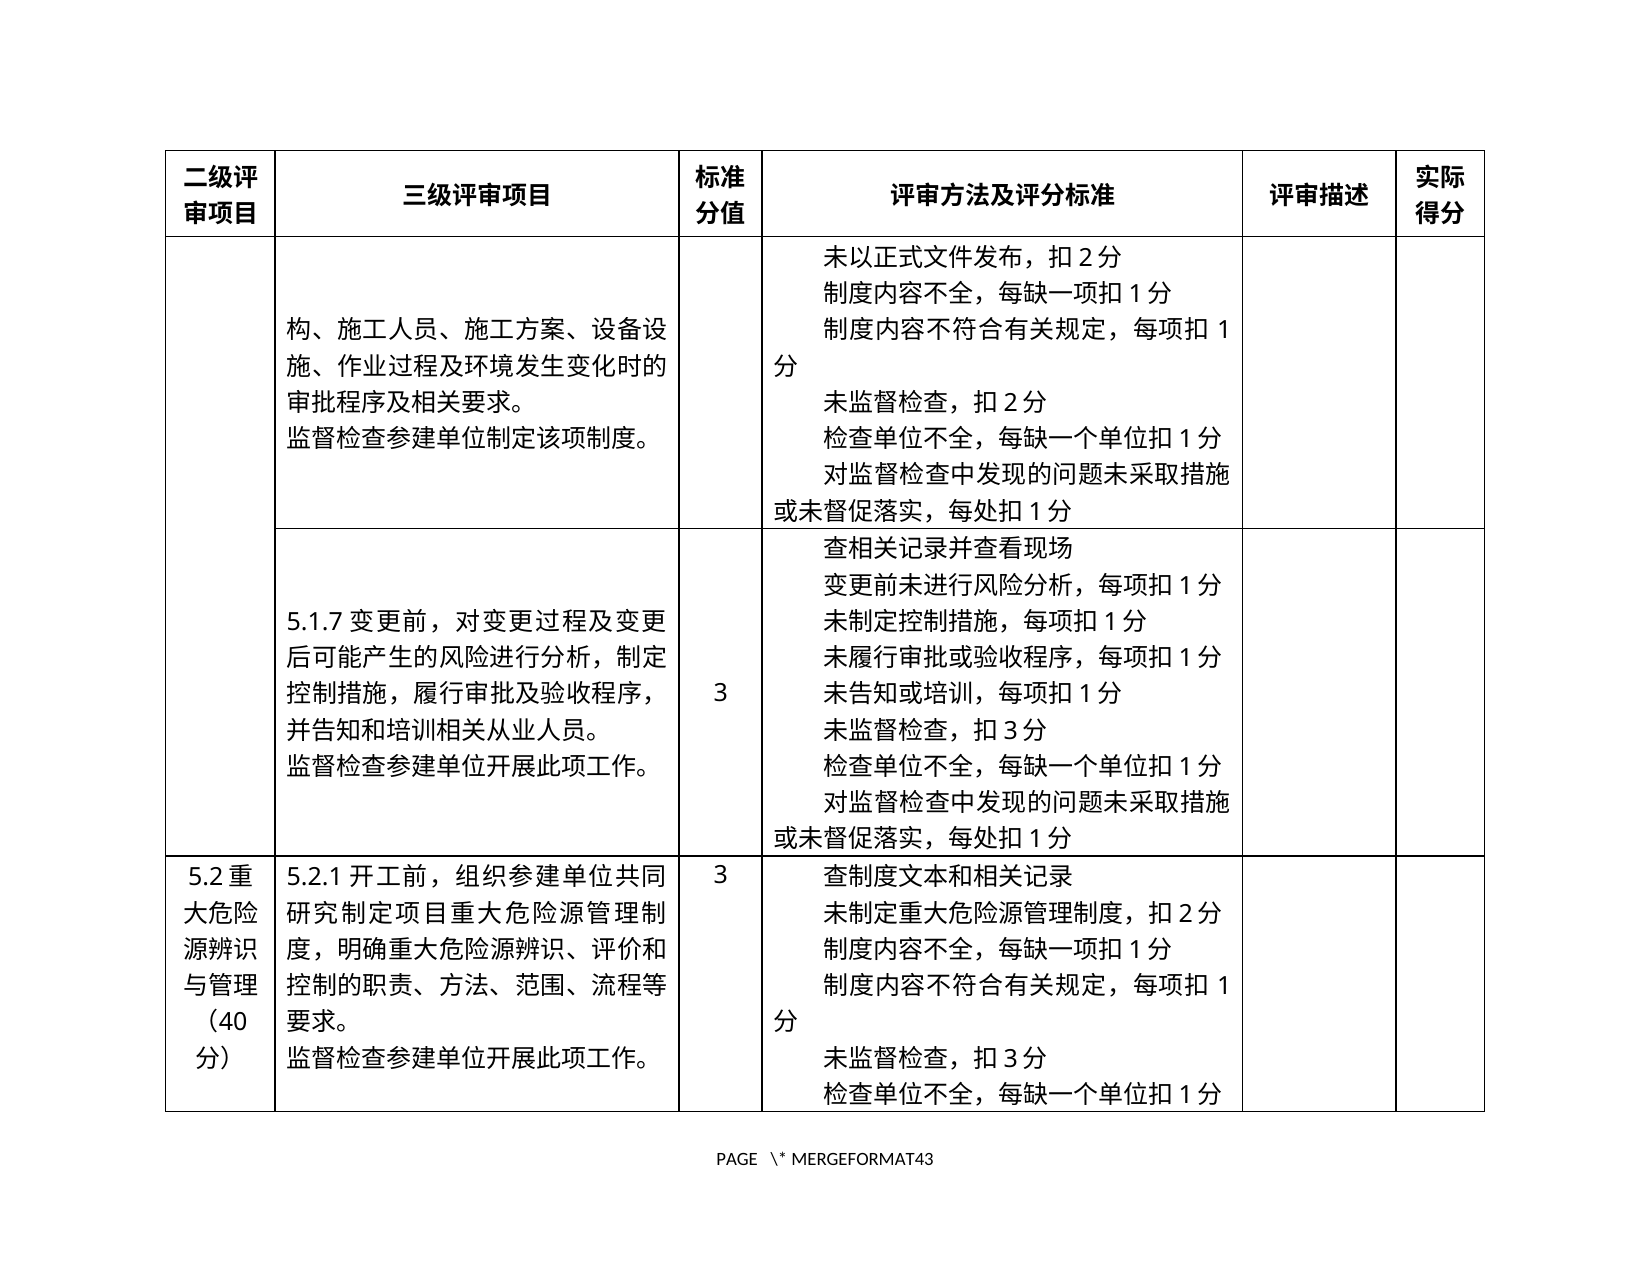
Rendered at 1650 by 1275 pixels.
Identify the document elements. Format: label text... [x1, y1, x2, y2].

table_header 二级评审项目 [166, 151, 274, 236]
table_header 评审描述 [1243, 151, 1395, 236]
table_header 评审方法及评分标准 [763, 151, 1242, 236]
table_cell 3 [680, 529, 761, 855]
table_cell [1397, 529, 1484, 855]
table_cell 2 [680, 237, 761, 527]
table_cell [1243, 237, 1395, 527]
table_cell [763, 857, 1242, 1111]
table_header 标准分值 [680, 151, 761, 236]
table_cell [276, 857, 678, 1111]
table_header 三级评审项目 [276, 151, 678, 236]
table_cell [1243, 529, 1395, 855]
table_cell 查相关记录并查看现场 变更前未进行风险分析，每项扣1分 未制定控制措施，每项扣1分 未履行审批或验收程序，每项扣1分 未告知或培训，每项扣1分 未监督检查，扣3分 检查单位不全，每缺一个单位扣1分 对监督检查中发现的问题未采取措施或未督促落实，每处扣1分 [763, 529, 1242, 855]
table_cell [763, 237, 1242, 527]
table_cell 5.2重大危险源辨识与管理（40分） [166, 857, 274, 1111]
table_cell [1397, 237, 1484, 527]
table_cell [1243, 857, 1395, 1111]
table_cell 5.1.7变更前，对变更过程及变更后可能产生的风险进行分析，制定控制措施，履行审批及验收程序，并告知和培训相关从业人员。 监督检查参建单位开展此项工作。 [276, 529, 678, 855]
table_header 实际 得分 [1397, 151, 1484, 236]
table_cell 3 [680, 857, 761, 1111]
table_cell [276, 237, 678, 527]
table_cell [1397, 857, 1484, 1111]
